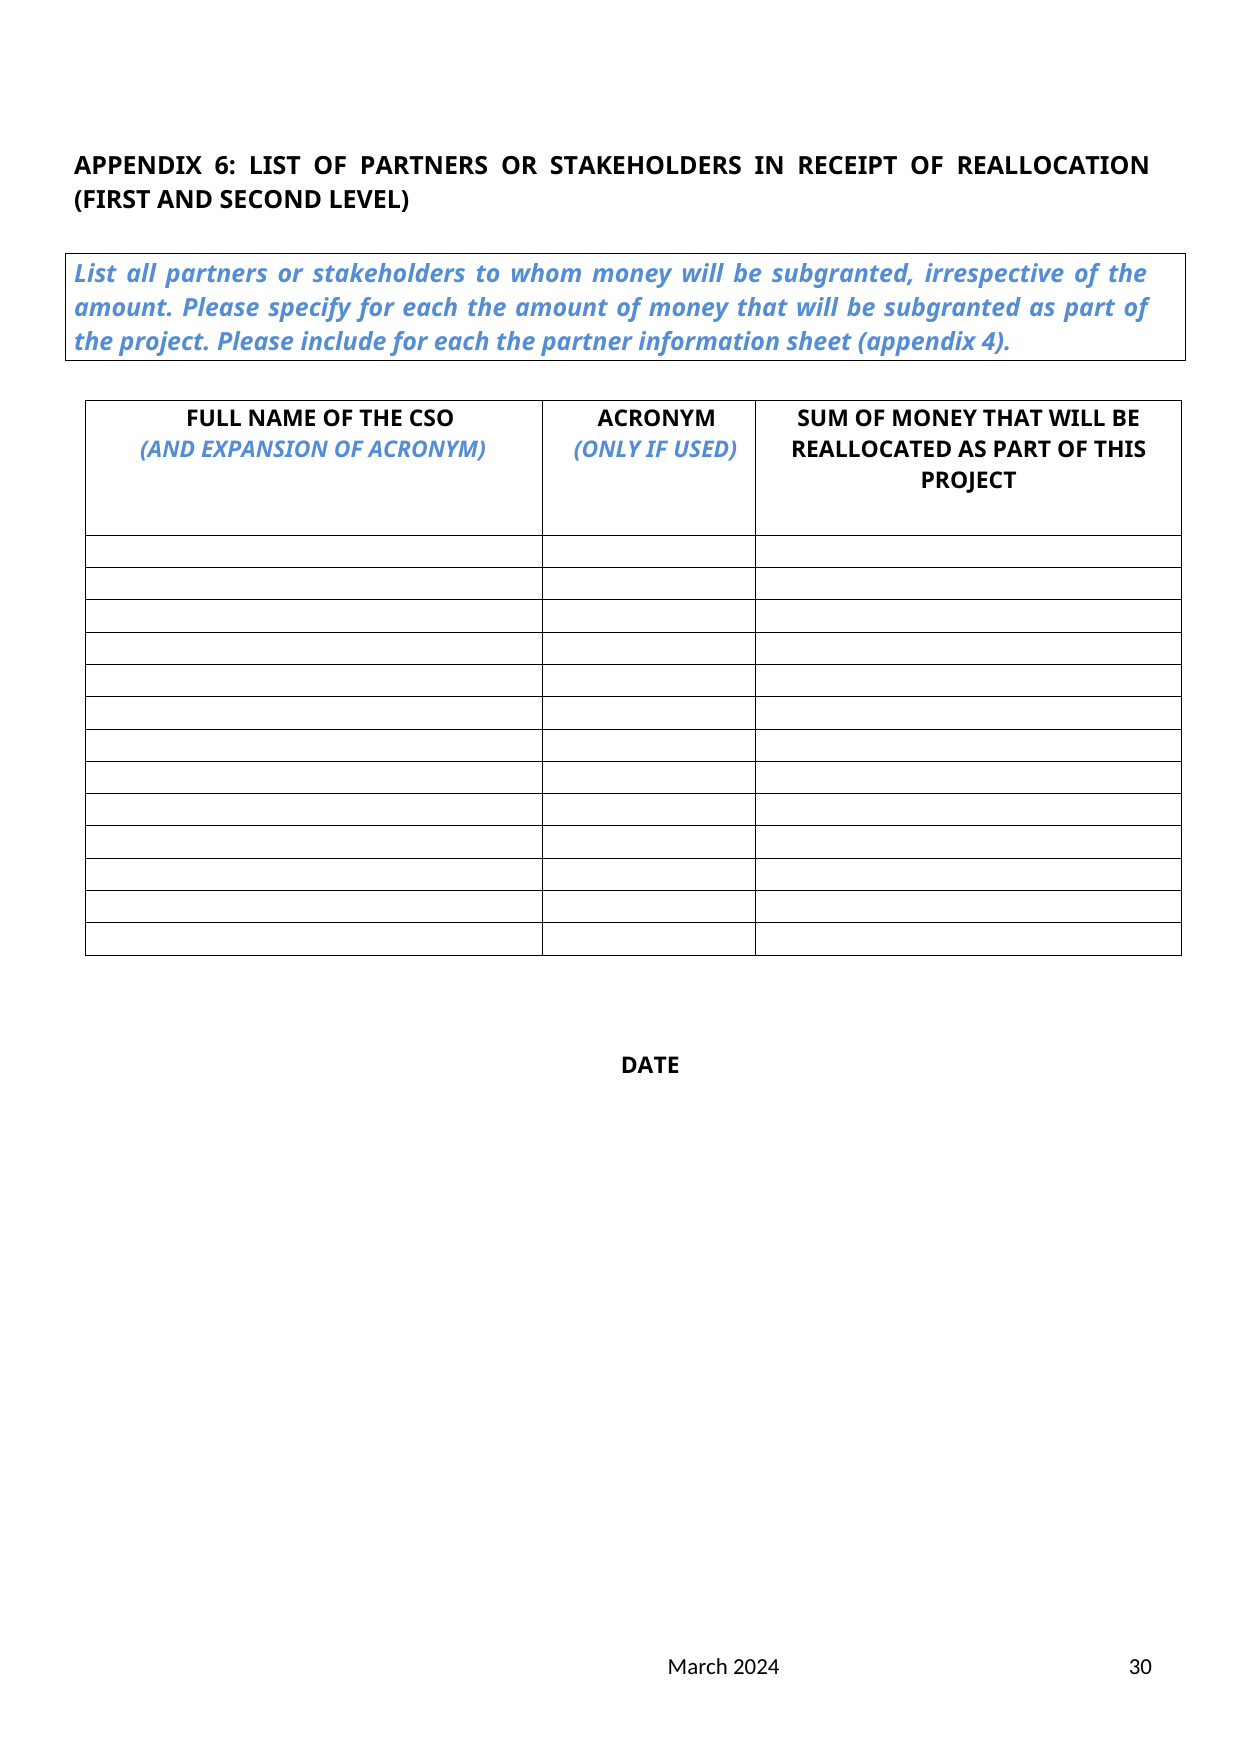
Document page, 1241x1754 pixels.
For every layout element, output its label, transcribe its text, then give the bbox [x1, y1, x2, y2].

table_cell [756, 891, 1181, 922]
table_cell [756, 923, 1181, 954]
table_cell [86, 762, 542, 793]
table_cell [86, 697, 542, 728]
table_cell [543, 633, 755, 664]
table_cell [543, 536, 755, 567]
table_cell [543, 697, 755, 728]
table_cell [756, 633, 1181, 664]
table_cell [543, 600, 755, 632]
table_cell [543, 665, 755, 696]
table_cell [756, 536, 1181, 567]
table_cell [756, 730, 1181, 761]
table_cell [543, 826, 755, 858]
table_cell [86, 730, 542, 761]
table_cell [86, 665, 542, 696]
table_header SUM OF MONEY THAT WILL BE reallocated AS PART OF THIS PROJECT [756, 401, 1181, 535]
table_cell [86, 923, 542, 954]
table_cell [756, 762, 1181, 793]
table_cell [86, 568, 542, 599]
table_cell [86, 536, 542, 567]
table_cell [543, 859, 755, 890]
table_cell [756, 859, 1181, 890]
table_cell [543, 794, 755, 825]
table_cell [86, 826, 542, 858]
table_header ACRONYM (only if used) [543, 401, 755, 535]
table_header FULL name of the CSO (and expansion of acronym) [86, 401, 542, 535]
table_cell [756, 568, 1181, 599]
table_cell [756, 794, 1181, 825]
table_cell [86, 794, 542, 825]
table_cell [756, 697, 1181, 728]
table_cell [543, 923, 755, 954]
table_cell [756, 665, 1181, 696]
table_cell [86, 891, 542, 922]
table_cell [756, 600, 1181, 632]
text Appendix 6: LIST OF PARTNERS OR STAKEHOLDERS IN RECEIPT OF REALLOCATION (FIRST AND SECOND LEVEL) [74, 148, 1152, 216]
text List all partners or stakeholders to whom money will be subgranted, irrespective of the amount. Please specify for each the amount of money that will be subgranted as part of the project. Please include for each the partner information sheet (appendix 4). [66, 254, 1185, 360]
table_cell [543, 762, 755, 793]
table_cell [86, 600, 542, 632]
table_cell [543, 891, 755, 922]
table_cell [86, 633, 542, 664]
text date [45, 1049, 1240, 1081]
table_cell [543, 730, 755, 761]
table_cell [543, 568, 755, 599]
table_cell [86, 859, 542, 890]
table_cell [756, 826, 1181, 858]
